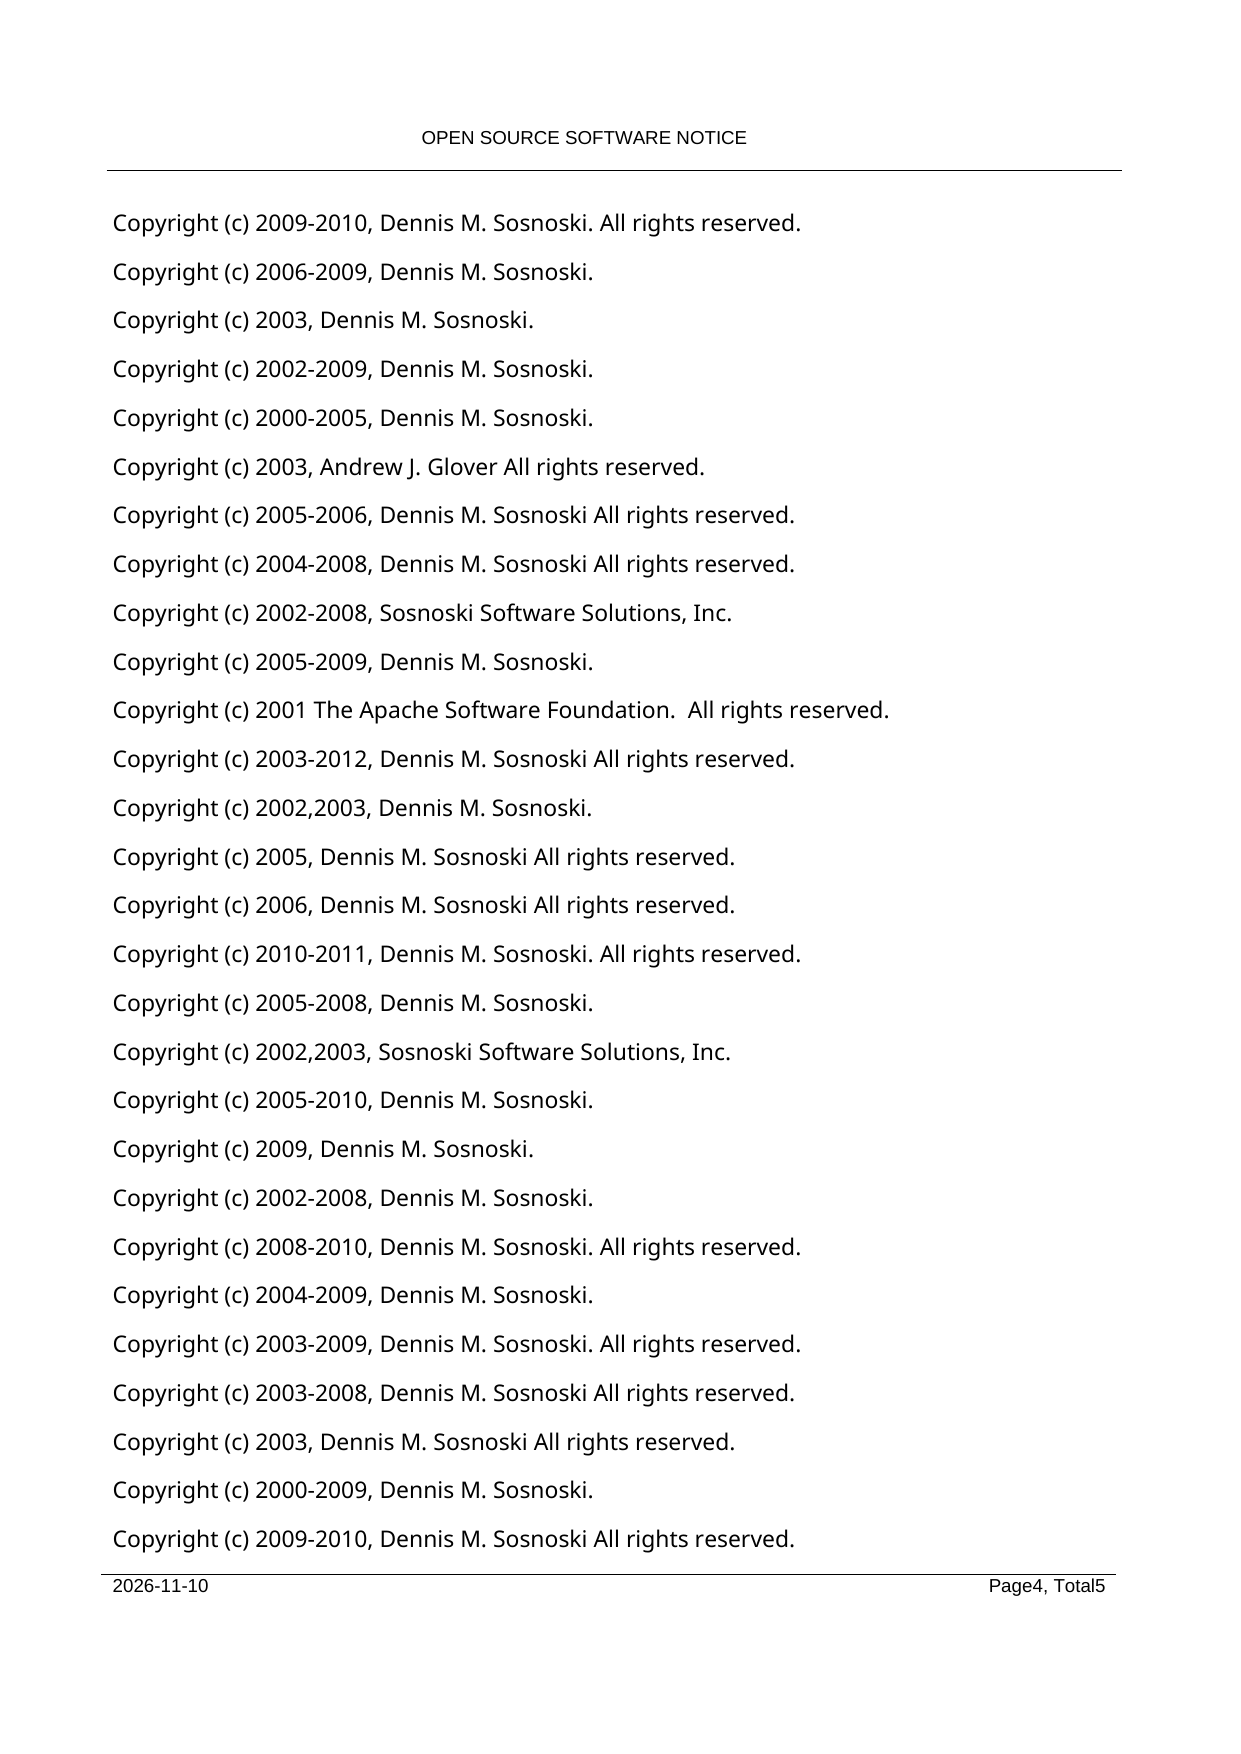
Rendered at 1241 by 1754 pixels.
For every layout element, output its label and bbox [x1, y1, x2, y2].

text [112, 206, 1128, 1555]
